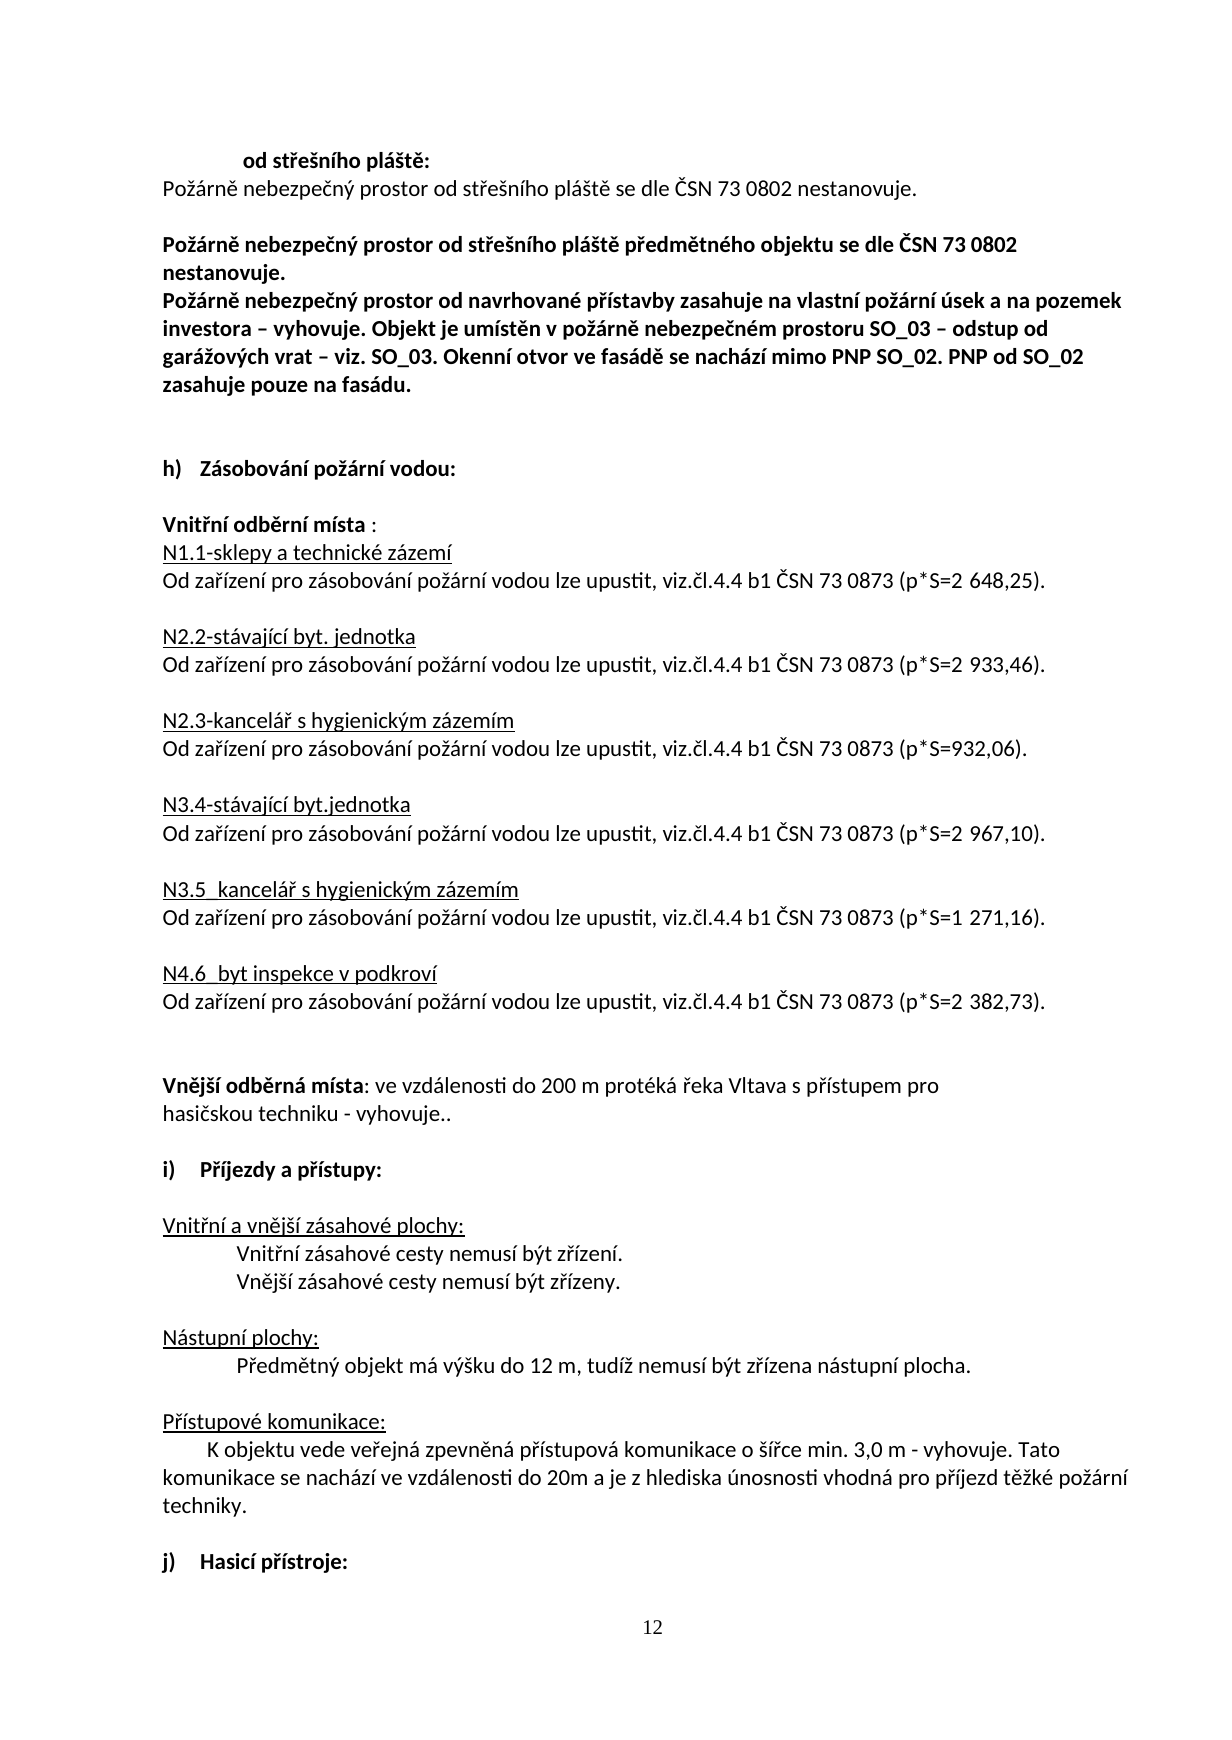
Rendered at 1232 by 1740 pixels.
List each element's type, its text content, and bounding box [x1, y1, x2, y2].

text Požárně nebezpečný prostor od navrhované přístavby zasahuje na vlastní požární úsek a na pozemek investora – vyhovuje. Objekt je umístěn v požárně nebezpečném prostoru SO_03 – odstup od garážových vrat – viz. SO_03. Okenní otvor ve fasádě se nachází mimo PNP SO_02. PNP od SO_02 zasahuje pouze na fasádu. [162, 286, 1142, 398]
text N3.5_kancelář s hygienickým zázemím [162, 875, 1142, 903]
list Příjezdy a přístupy: [162, 1155, 1142, 1183]
text Vnitřní odběrní místa : [162, 510, 1142, 538]
text Od zařízení pro zásobování požární vodou lze upustit, viz.čl.4.4 b1 ČSN 73 0873 (p*S=2 933,46). [162, 651, 1142, 678]
text N3.4-stávající byt.jednotka [162, 791, 1142, 819]
text Od zařízení pro zásobování požární vodou lze upustit, viz.čl.4.4 b1 ČSN 73 0873 (p*S=2 967,10). [162, 819, 1142, 847]
text Od zařízení pro zásobování požární vodou lze upustit, viz.čl.4.4 b1 ČSN 73 0873 (p*S=2 382,73). [162, 987, 1142, 1015]
text N2.3-kancelář s hygienickým zázemím [162, 707, 1142, 734]
text N4.6_byt inspekce v podkroví [162, 959, 1142, 987]
text Požárně nebezpečný prostor od střešního pláště se dle ČSN 73 0802 nestanovuje. [162, 174, 1142, 202]
text od střešního pláště: [162, 146, 1142, 174]
text hasičskou techniku - vyhovuje.. [162, 1099, 1142, 1127]
text Požárně nebezpečný prostor od střešního pláště předmětného objektu se dle ČSN 73 0802 nestanovuje. [162, 230, 1142, 286]
text Vnější zásahové cesty nemusí být zřízeny. [236, 1267, 1142, 1295]
text Vnitřní zásahové cesty nemusí být zřízení. [236, 1239, 1142, 1267]
text Nástupní plochy: [162, 1323, 1142, 1351]
text Od zařízení pro zásobování požární vodou lze upustit, viz.čl.4.4 b1 ČSN 73 0873 (p*S=932,06). [162, 734, 1142, 763]
text Předmětný objekt má výšku do 12 m, tudíž nemusí být zřízena nástupní plocha. [236, 1351, 1142, 1379]
text K objektu vede veřejná zpevněná přístupová komunikace o šířce min. 3,0 m - vyhovuje. Tato komunikace se nachází ve vzdálenosti do 20m a je z hlediska únosnosti vhodná pro příjezd těžké požární techniky. [162, 1435, 1142, 1519]
text N1.1-sklepy a technické zázemí [162, 538, 1142, 566]
text N2.2-stávající byt. jednotka [162, 622, 1142, 651]
text Vnější odběrná místa: ve vzdálenosti do 200 m protéká řeka Vltava s přístupem pro [162, 1071, 1142, 1099]
list Zásobování požární vodou: [162, 454, 1142, 482]
text Od zařízení pro zásobování požární vodou lze upustit, viz.čl.4.4 b1 ČSN 73 0873 (p*S=1 271,16). [162, 903, 1142, 931]
text Vnitřní a vnější zásahové plochy: [162, 1211, 1142, 1239]
text Od zařízení pro zásobování požární vodou lze upustit, viz.čl.4.4 b1 ČSN 73 0873 (p*S=2 648,25). [162, 566, 1142, 594]
text Přístupové komunikace: [162, 1407, 1142, 1435]
list Hasicí přístroje: [162, 1547, 1142, 1575]
